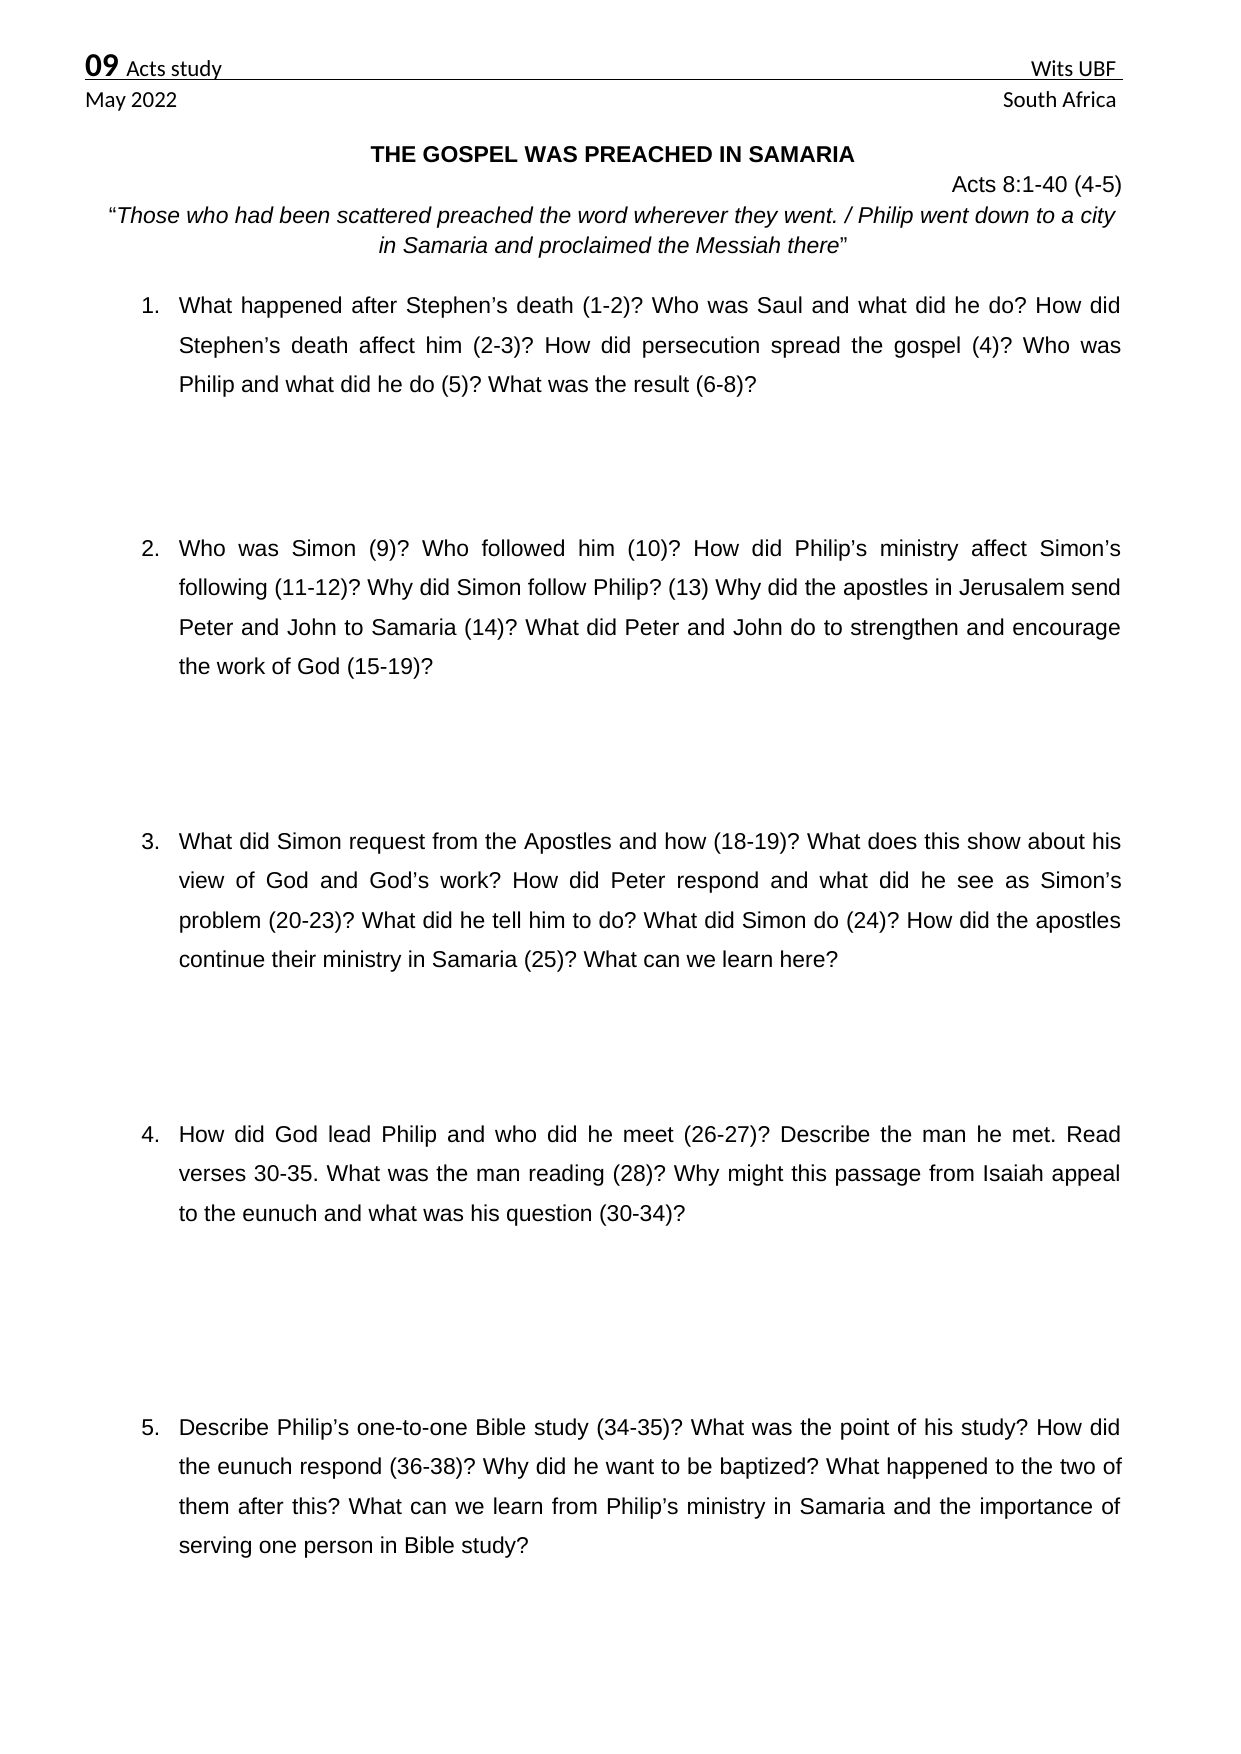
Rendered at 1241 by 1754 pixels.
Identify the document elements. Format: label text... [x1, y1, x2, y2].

list What happened after Stephen’s death (1-2)? Who was Saul and what did he do? How did Stephen’s death affect him (2-3)? How did persecution spread the gospel (4)? Who was Philip and what did he do (5)? What was the result (6-8)? [141, 292, 1122, 397]
text THE GOSPEL WAS PREACHED IN SAMARIA [103, 141, 1122, 167]
list How did God lead Philip and who did he meet (26-27)? Describe the man he met. Read verses 30-35. What was the man reading (28)? Why might this passage from Isaiah appeal to the eunuch and what was his question (30-34)? [141, 1121, 1122, 1226]
list What did Simon request from the Apostles and how (18-19)? What does this show about his view of God and God’s work? How did Peter respond and what did he see as Simon’s problem (20-23)? What did he tell him to do? What did Simon do (24)? How did the apostles continue their ministry in Samaria (25)? What can we learn here? [141, 828, 1122, 972]
list Describe Philip’s one-to-one Bible study (34-35)? What was the point of his study? How did the eunuch respond (36-38)? Why did he want to be baptized? What happened to the two of them after this? What can we learn from Philip’s ministry in Samaria and the importance of serving one person in Bible study? [141, 1414, 1122, 1558]
list Who was Simon (9)? Who followed him (10)? How did Philip’s ministry affect Simon’s following (11-12)? Why did Simon follow Philip? (13) Why did the apostles in Jerusalem send Peter and John to Samaria (14)? What did Peter and John do to strengthen and encourage the work of God (15-19)? [141, 535, 1122, 679]
text “Those who had been scattered preached the word wherever they went. / Philip went down to a city in Samaria and proclaimed the Messiah there” [103, 202, 1122, 258]
text Acts 8:1-40 (4-5) [103, 171, 1122, 198]
